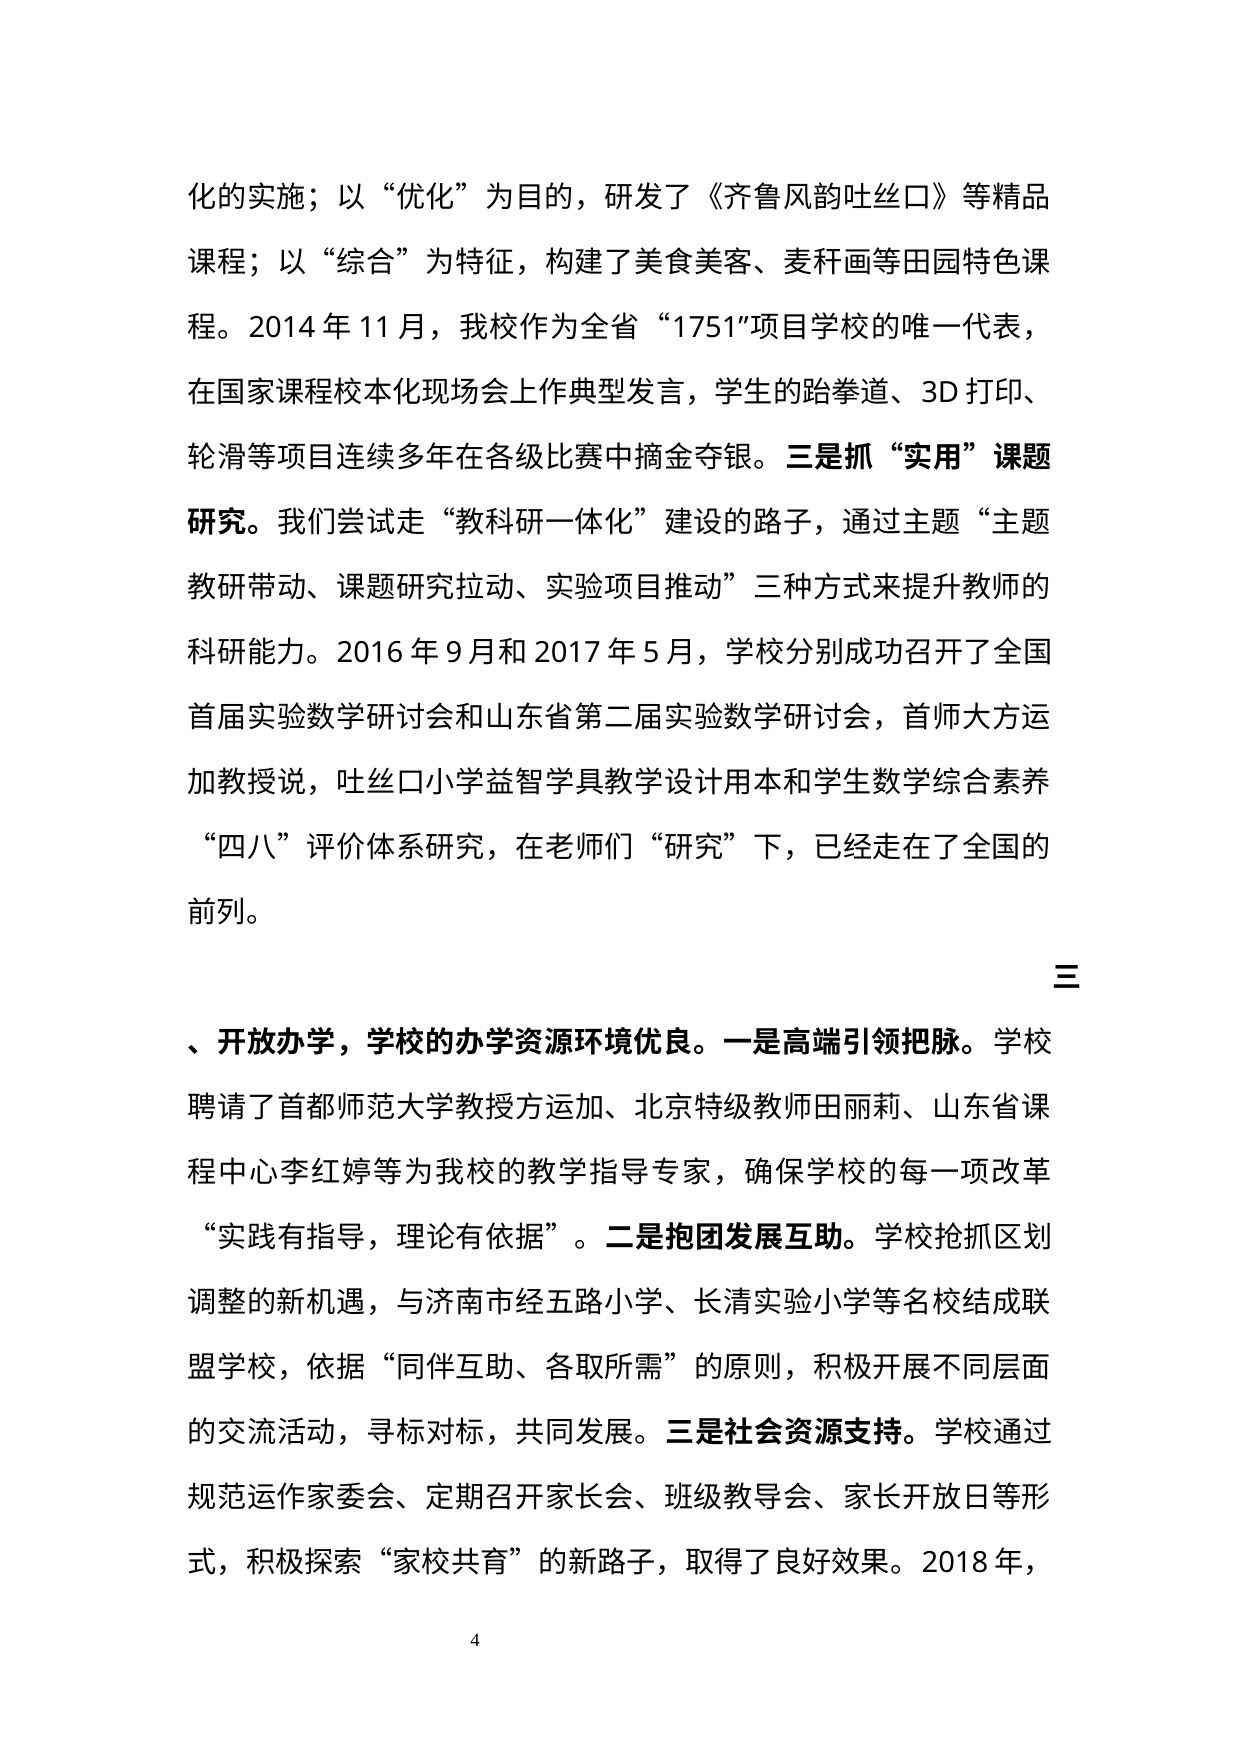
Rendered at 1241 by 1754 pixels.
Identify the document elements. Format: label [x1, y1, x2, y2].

list [187, 162, 1053, 942]
text [187, 942, 1053, 1592]
